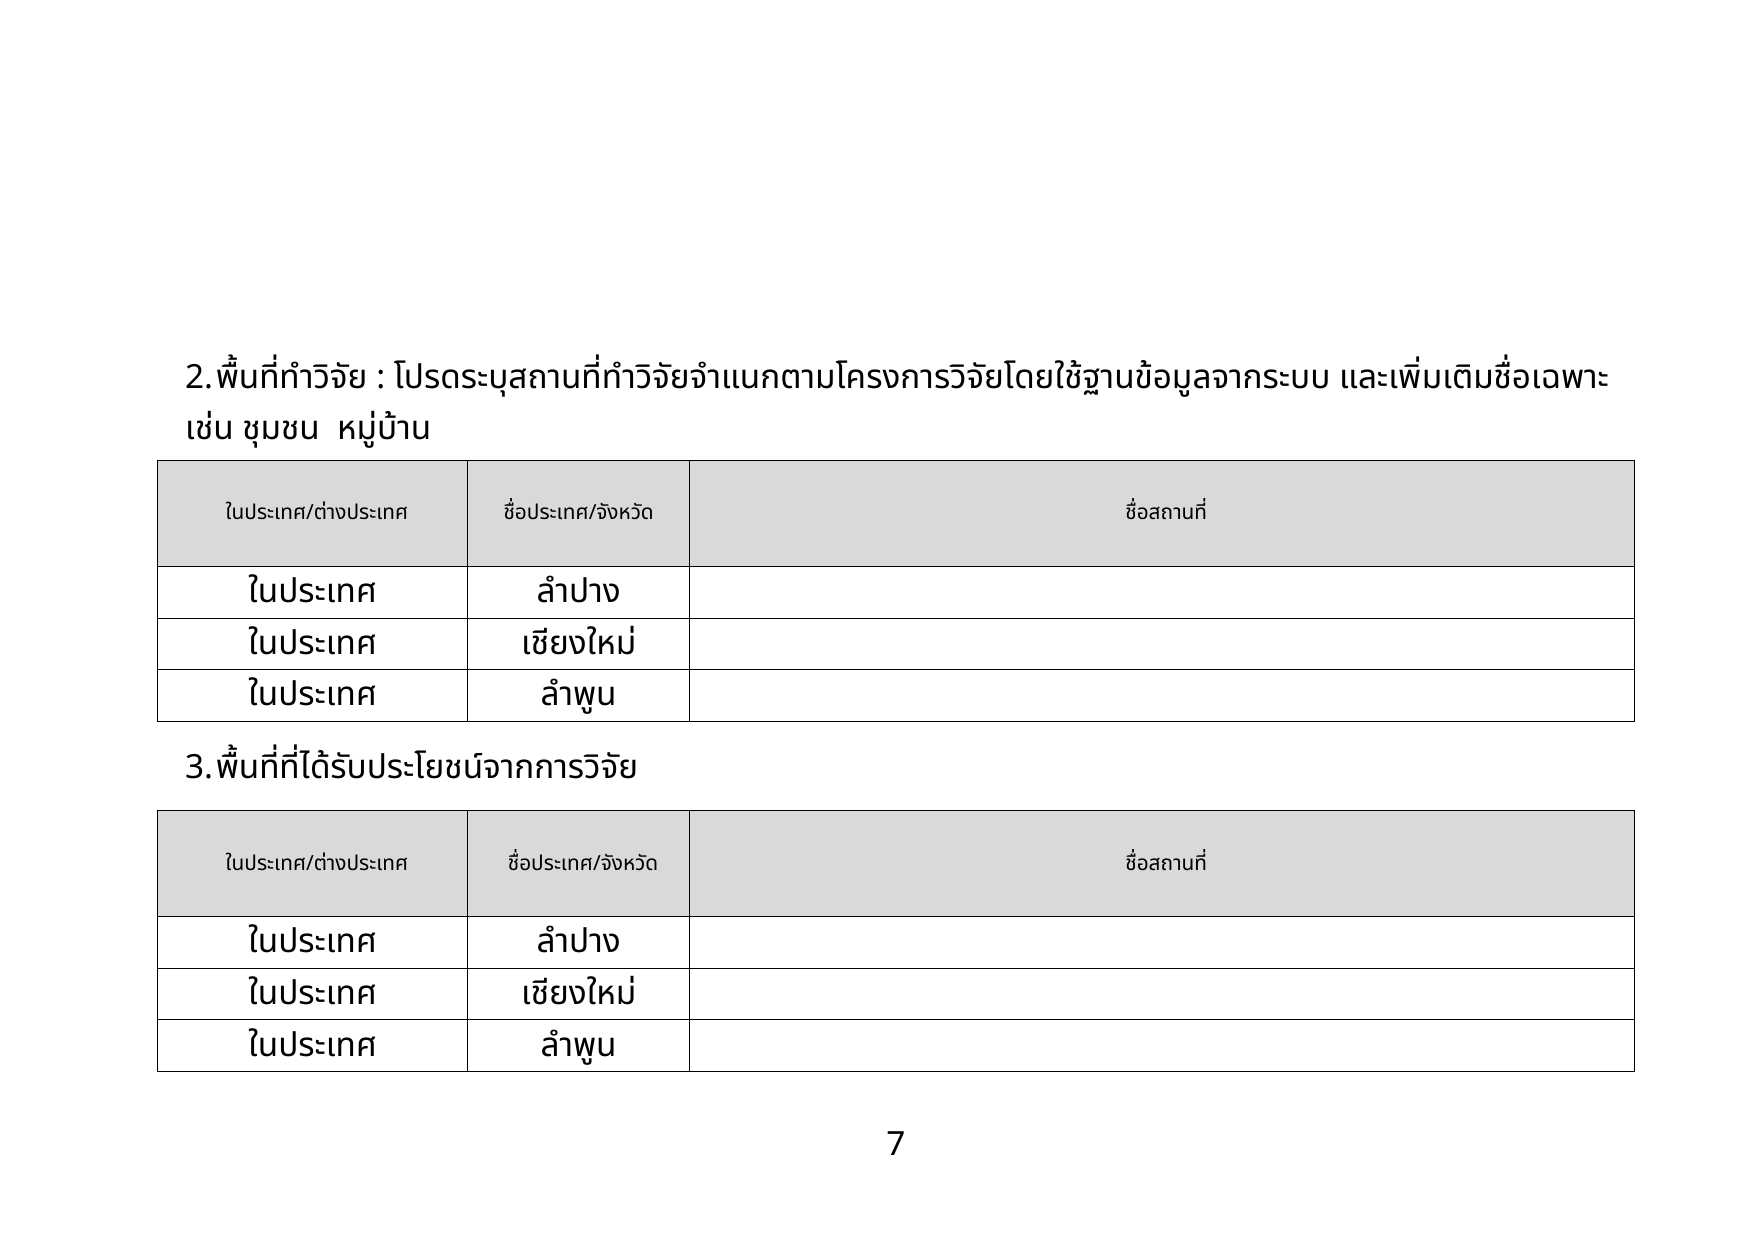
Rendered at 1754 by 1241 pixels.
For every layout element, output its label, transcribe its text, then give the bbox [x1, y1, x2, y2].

table_cell [468, 619, 689, 669]
table_cell [690, 567, 1634, 617]
table_cell [468, 670, 689, 721]
table_header [468, 811, 689, 916]
table_header [690, 461, 1634, 566]
list พื้นที่ที่ได้รับประโยชน์จากการวิจัย [185, 743, 1651, 793]
table_cell [468, 917, 689, 968]
table_cell [158, 917, 467, 968]
table_cell [468, 567, 689, 617]
table_cell [468, 969, 689, 1019]
table_cell [690, 1020, 1634, 1071]
table_header [690, 811, 1634, 916]
table_cell [158, 619, 467, 669]
list พื้นที่ทำวิจัย : โปรดระบุสถานที่ทำวิจัยจำแนกตามโครงการวิจัยโดยใช้ฐานข้อมูลจากระบบ และเพิ่มเติมชื่อเฉพาะ เช่น ชุมชน หมู่บ้าน [185, 353, 1651, 454]
table_cell [690, 917, 1634, 968]
table_cell [690, 670, 1634, 721]
table_cell [158, 670, 467, 721]
table_cell [690, 619, 1634, 669]
table_header [158, 811, 467, 916]
table_cell [690, 969, 1634, 1019]
table_cell [468, 1020, 689, 1071]
table_cell [158, 567, 467, 617]
table_header [468, 461, 689, 566]
table_cell [158, 1020, 467, 1071]
table_cell [158, 969, 467, 1019]
table_header [158, 461, 467, 566]
